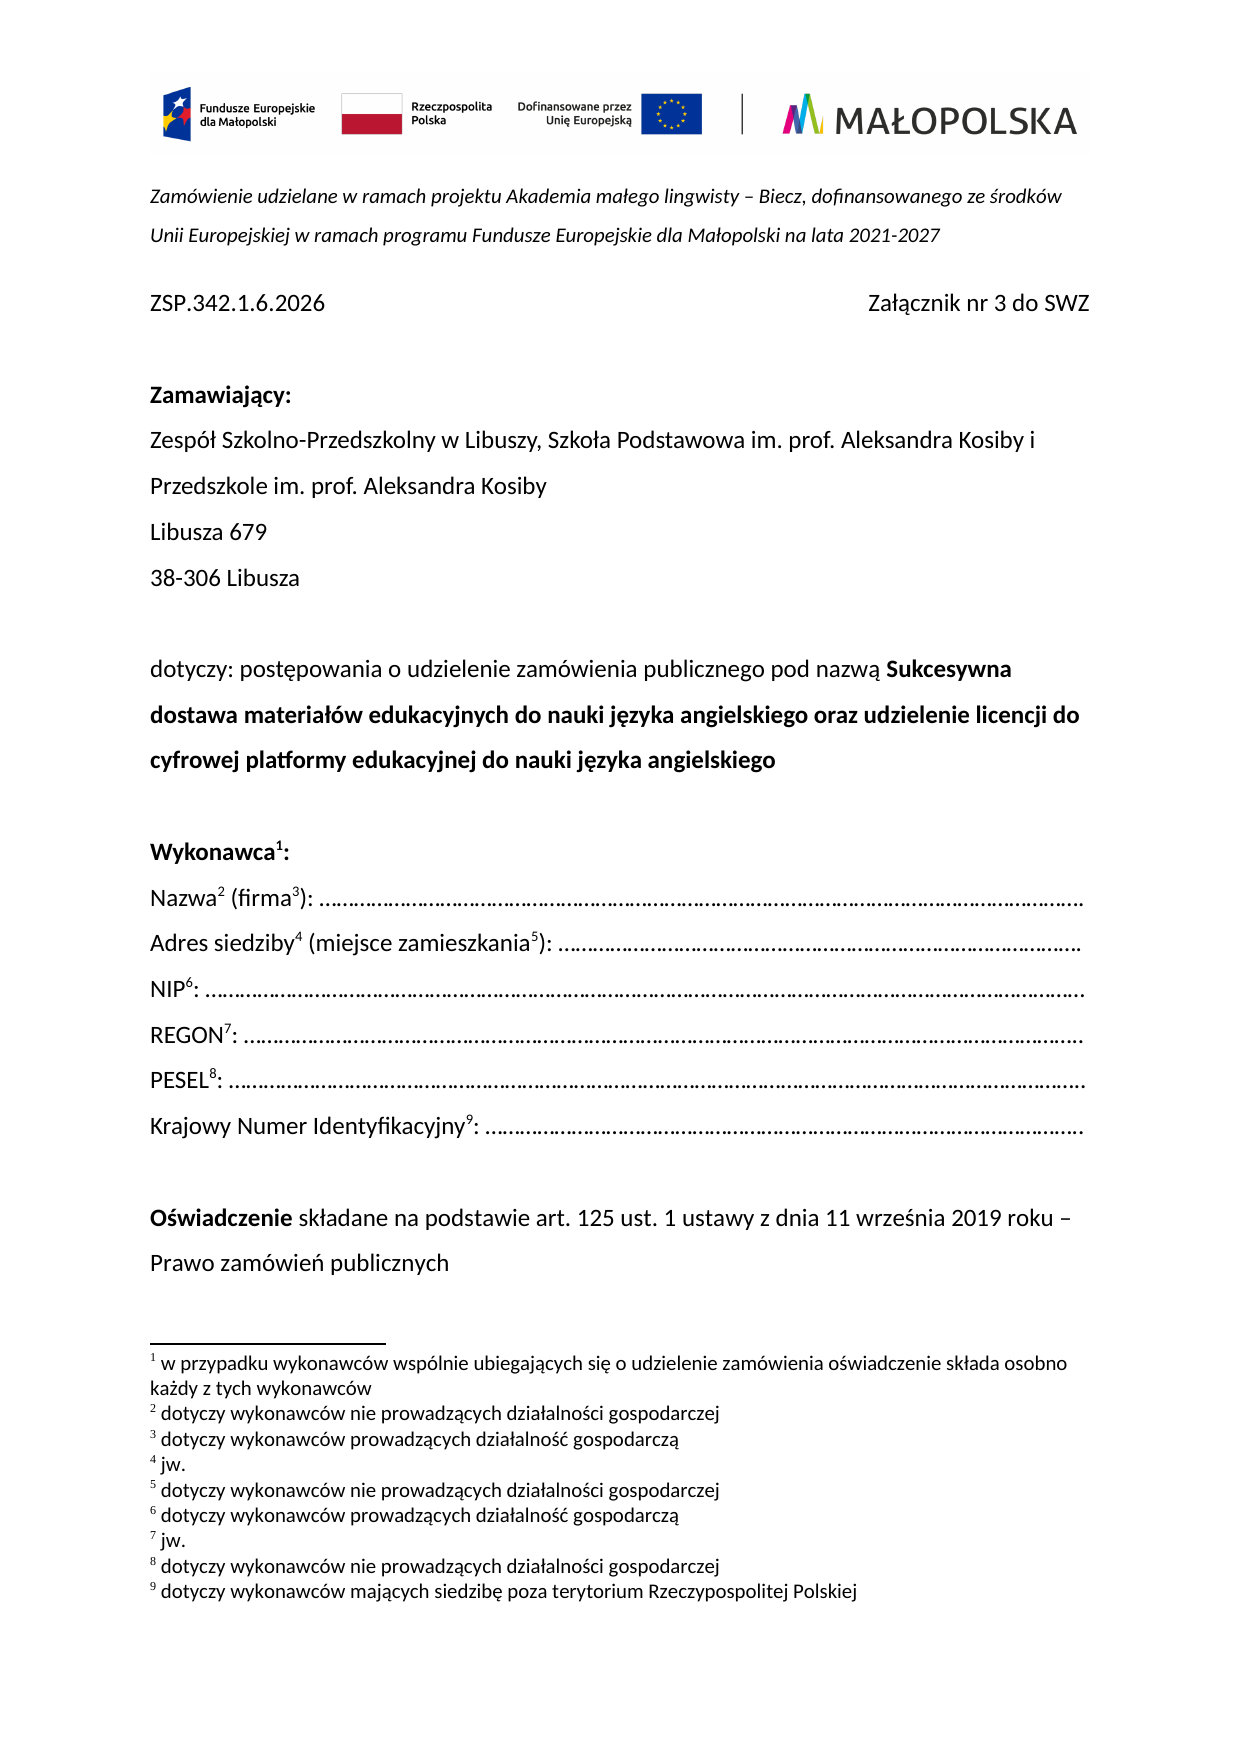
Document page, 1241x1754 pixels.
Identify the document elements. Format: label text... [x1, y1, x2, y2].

text Zespół Szkolno-Przedszkolny w Libuszy, Szkoła Podstawowa im. prof. Aleksandra Kosiby i Przedszkole im. prof. Aleksandra Kosiby [150, 424, 1090, 501]
text PESEL: ………………………………………………………………………………………………………………………………….. [150, 1065, 1090, 1095]
text NIP: ……………………………………………………………………………………………………………………………………… [150, 973, 1090, 1004]
text ZSP.342.1.6.2026 Załącznik nr 3 do SWZ [150, 287, 1090, 318]
text Nazwa (firma): ……………………………………………………………………………………………………………………. [150, 882, 1090, 912]
text 38-306 Libusza [150, 562, 1090, 592]
text Adres siedziby (miejsce zamieszkania): ………………………………………………………………………………. [150, 927, 1090, 958]
text Zamawiający: [150, 379, 1090, 409]
text Oświadczenie składane na podstawie art. 125 ust. 1 ustawy z dnia 11 września 2019 roku – Prawo zamówień publicznych [150, 1202, 1090, 1278]
text Libusza 679 [150, 516, 1090, 546]
text Krajowy Numer Identyfikacyjny: ………………………………………………………………………………………….. [150, 1110, 1090, 1141]
text REGON: ……………………………………………………………………………………………………………………………….. [150, 1019, 1090, 1049]
text dotyczy: postępowania o udzielenie zamówienia publicznego pod nazwą Sukcesywna dostawa materiałów edukacyjnych do nauki języka angielskiego oraz udzielenie licencji do cyfrowej platformy edukacyjnej do nauki języka angielskiego [150, 653, 1090, 775]
text Wykonawca: [150, 836, 1090, 867]
